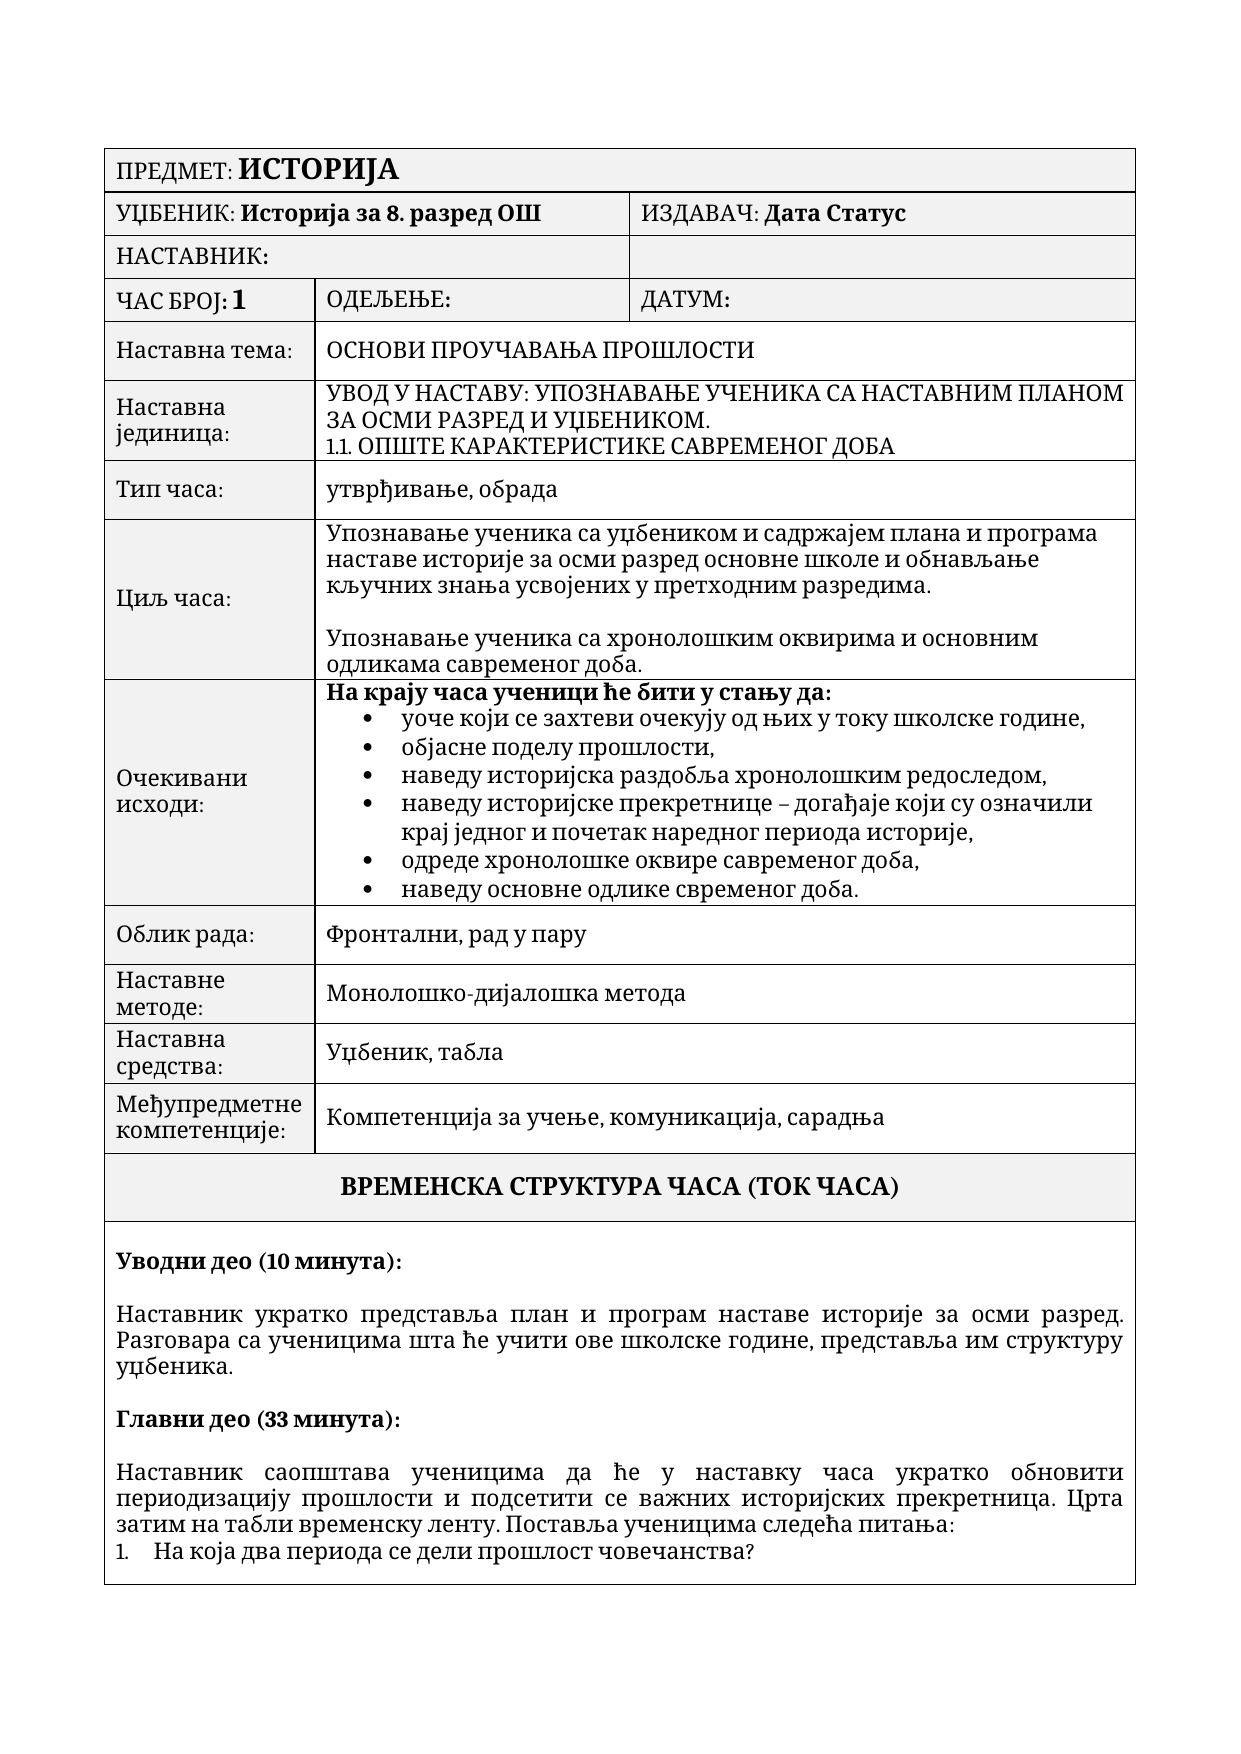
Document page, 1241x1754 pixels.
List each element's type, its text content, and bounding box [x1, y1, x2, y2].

table_cell утврђивање, обрада [316, 461, 1135, 519]
table_cell Наставне методе: [105, 965, 314, 1023]
table_cell Тип часа: [105, 461, 314, 519]
table_cell Очекивани исходи: [105, 680, 314, 905]
table_cell [630, 236, 1135, 278]
table_cell На крају часа ученици ће бити у стању да: уоче који се захтеви очекују од њих у току школске године, објасне поделу прошлости, наведу историјска раздобља хронолошким редоследом, наведу историјске прекретнице – догађаје који су означили крај једног и почетак наредног периода историје, одреде хронолошке оквире савременог доба, наведу основне одлике свременог доба. [316, 680, 1135, 905]
table_cell ОСНОВИ ПРОУЧАВАЊА ПРОШЛОСТИ [316, 322, 1135, 380]
table_cell Фронтални, рад у пару [316, 906, 1135, 964]
table_cell Наставна тема: [105, 322, 314, 380]
table_cell Компетенција за учење, комуникација, сарадња [316, 1084, 1135, 1152]
table_cell Међупредметне компетенције: [105, 1084, 314, 1152]
table_cell ВРЕМЕНСКА СТРУКТУРА ЧАСА (ТОК ЧАСА) [105, 1154, 1135, 1221]
table_cell НАСТАВНИК: [105, 236, 629, 278]
table_cell Наставна јединица: [105, 381, 314, 460]
table_cell Монолошко-дијалошка метода [316, 965, 1135, 1023]
table_cell УЏБЕНИК: Историја за 8. разред ОШ [105, 193, 629, 234]
table_cell Упознавање ученика са уџбеником и садржајем плана и програма наставе историје за осми разред основне школе и обнављање кључних знања усвојених у претходним разредима. Упознавање ученика са хронолошким оквирима и основним одликама савременог доба. [316, 520, 1135, 678]
table_cell УВОД У НАСТАВУ: УПОЗНАВАЊЕ УЧЕНИКА СА НАСТАВНИМ ПЛАНОМ ЗА ОСМИ РАЗРЕД И УЏБЕНИКОМ. 1.1. ОПШТЕ КАРАКТЕРИСТИКЕ САВРЕМЕНОГ ДОБА [316, 381, 1135, 460]
table_cell ОДЕЉЕЊЕ: [316, 279, 629, 321]
table_cell ЧАС БРОЈ: 1 [105, 279, 314, 321]
table_header ПРЕДМЕТ: ИСТОРИЈА [105, 149, 1135, 191]
table_cell Циљ часа: [105, 520, 314, 678]
table_cell Облик рада: [105, 906, 314, 964]
table_cell Уџбеник, табла [316, 1024, 1135, 1082]
table_cell ИЗДАВАЧ: Дата Статус [630, 193, 1135, 234]
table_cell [105, 1222, 1135, 1584]
table_cell Наставна средства: [105, 1024, 314, 1082]
table_cell ДАТУМ: [630, 279, 1135, 321]
